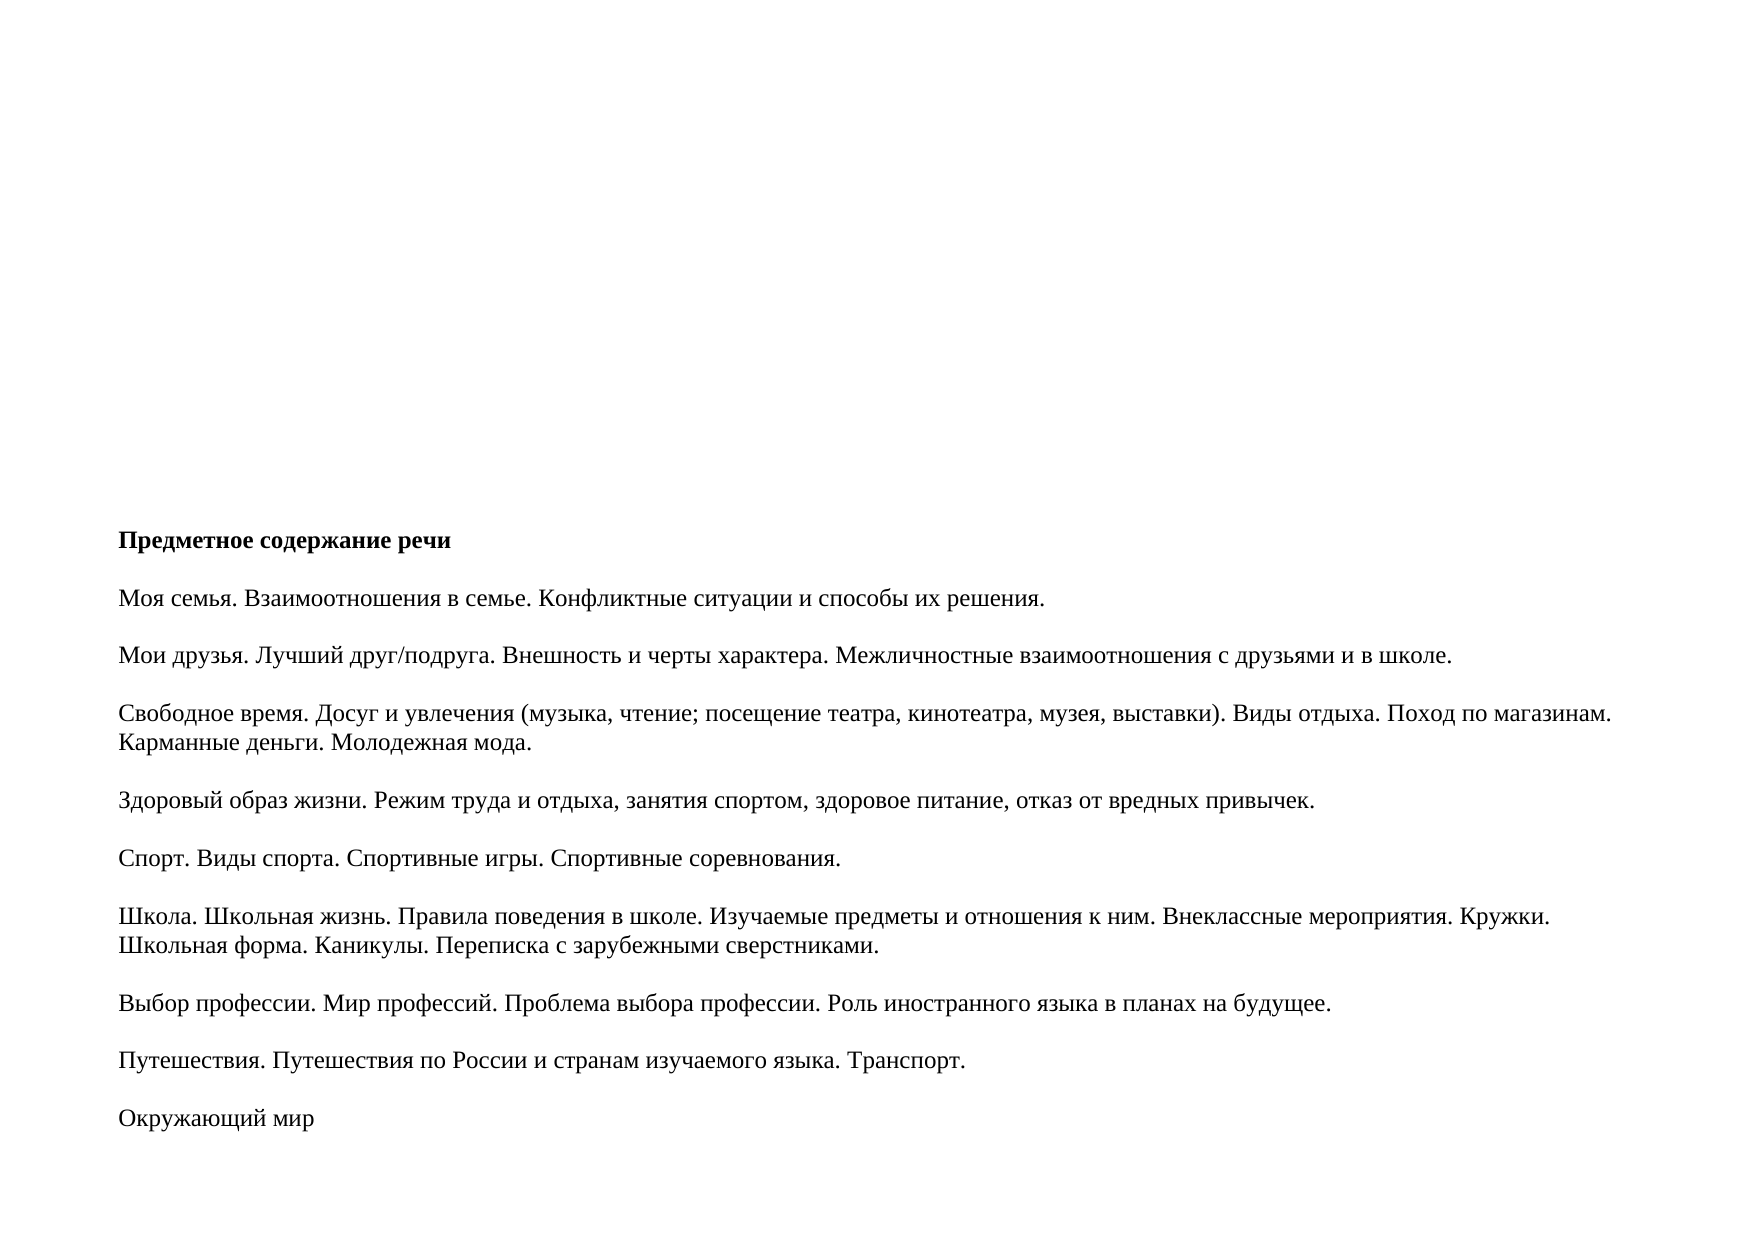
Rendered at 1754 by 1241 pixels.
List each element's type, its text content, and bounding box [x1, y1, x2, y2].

text Школа. Школьная жизнь. Правила поведения в школе. Изучаемые предметы и отношения к ним. Внеклассные мероприятия. Кружки. Школьная форма. Каникулы. Переписка с зарубежными сверстниками. [118, 901, 1636, 958]
text Предметное содержание речи [118, 525, 1636, 553]
text Свободное время. Досуг и увлечения (музыка, чтение; посещение театра, кинотеатра, музея, выставки). Виды отдыха. Поход по магазинам. Карманные деньги. Молодежная мода. [118, 698, 1636, 756]
text Спорт. Виды спорта. Спортивные игры. Спортивные соревнования. [118, 843, 1636, 872]
text Путешествия. Путешествия по России и странам изучаемого языка. Транспорт. [118, 1046, 1636, 1074]
text Здоровый образ жизни. Режим труда и отдыха, занятия спортом, здоровое питание, отказ от вредных привычек. [118, 785, 1636, 814]
text Мои друзья. Лучший друг/подруга. Внешность и черты характера. Межличностные взаимоотношения с друзьями и в школе. [118, 641, 1636, 669]
text Моя семья. Взаимоотношения в семье. Конфликтные ситуации и способы их решения. [118, 583, 1636, 611]
text Выбор профессии. Мир профессий. Проблема выбора профессии. Роль иностранного языка в планах на будущее. [118, 988, 1636, 1016]
text Окружающий мир [118, 1103, 1636, 1132]
